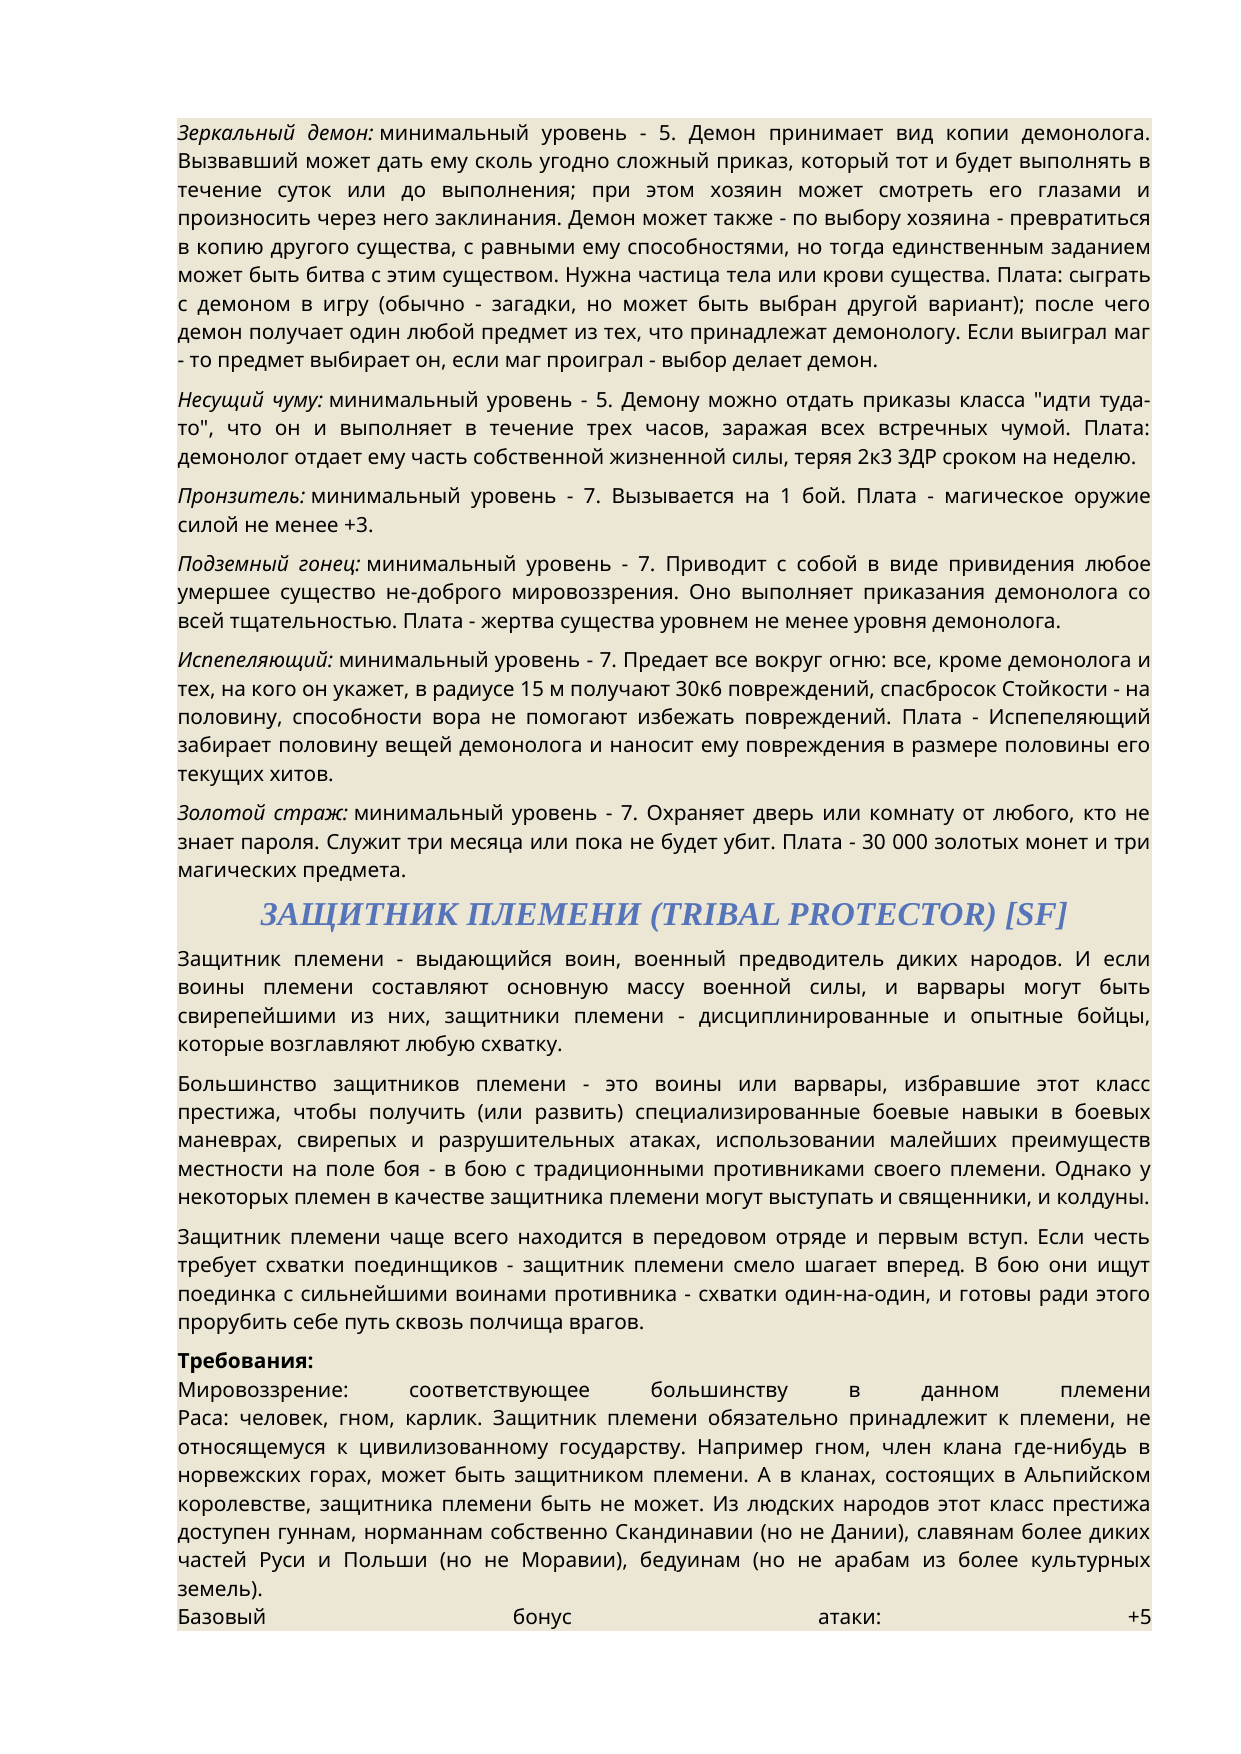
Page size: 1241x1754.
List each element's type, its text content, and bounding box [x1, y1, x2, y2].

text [177, 1346, 1152, 1631]
text Защитник племени - выдающийся воин, военный предводитель диких народов. И если воины племени составляют основную массу военной силы, и варвары могут быть свирепейшими из них, защитники племени - дисциплинированные и опытные бойцы, которые возглавляют любую схватку. [177, 944, 1152, 1058]
text Несущий чуму: минимальный уровень - 5. Демону можно отдать приказы класса "идти туда-то", что он и выполняет в течение трех часов, заражая всех встречных чумой. Плата: демонолог отдает ему часть собственной жизненной силы, теряя 2к3 ЗДР сроком на неделю. [177, 385, 1152, 470]
text ЗАЩИТНИК ПЛЕМЕНИ (TRIBAL PROTECTOR) [SF] [177, 895, 1152, 933]
text Пронзитель: минимальный уровень - 7. Вызывается на 1 бой. Плата - магическое оружие силой не менее +3. [177, 481, 1152, 538]
text Защитник племени чаще всего находится в передовом отряде и первым вступ. Если честь требует схватки поединщиков - защитник племени смело шагает вперед. В бою они ищут поединка с сильнейшими воинами противника - схватки один-на-один, и готовы ради этого прорубить себе путь сквозь полчища врагов. [177, 1222, 1152, 1336]
text Золотой страж: минимальный уровень - 7. Охраняет дверь или комнату от любого, кто не знает пароля. Служит три месяца или пока не будет убит. Плата - 30 000 золотых монет и три магических предмета. [177, 798, 1152, 884]
text Большинство защитников племени - это воины или варвары, избравшие этот класс престижа, чтобы получить (или развить) специализированные боевые навыки в боевых маневрах, свирепых и разрушительных атаках, использовании малейших преимуществ местности на поле боя - в бою с традиционными противниками своего племени. Однако у некоторых племен в качестве защитника племени могут выступать и священники, и колдуны. [177, 1069, 1152, 1211]
text Зеркальный демон: минимальный уровень - 5. Демон принимает вид копии демонолога. Вызвавший может дать ему сколь угодно сложный приказ, который тот и будет выполнять в течение суток или до выполнения; при этом хозяин может смотреть его глазами и произносить через него заклинания. Демон может также - по выбору хозяина - превратиться в копию другого существа, с равными ему способностями, но тогда единственным заданием может быть битва с этим существом. Нужна частица тела или крови существа. Плата: сыграть с демоном в игру (обычно - загадки, но может быть выбран другой вариант); после чего демон получает один любой предмет из тех, что принадлежат демонологу. Если выиграл маг - то предмет выбирает он, если маг проиграл - выбор делает демон. [177, 118, 1152, 374]
text Испепеляющий: минимальный уровень - 7. Предает все вокруг огню: все, кроме демонолога и тех, на кого он укажет, в радиусе 15 м получают 30к6 повреждений, спасбросок Стойкости - на половину, способности вора не помогают избежать повреждений. Плата - Испепеляющий забирает половину вещей демонолога и наносит ему повреждения в размере половины его текущих хитов. [177, 645, 1152, 787]
text Подземный гонец: минимальный уровень - 7. Приводит с собой в виде привидения любое умершее существо не-доброго мировоззрения. Оно выполняет приказания демонолога со всей тщательностью. Плата - жертва существа уровнем не менее уровня демонолога. [177, 549, 1152, 634]
